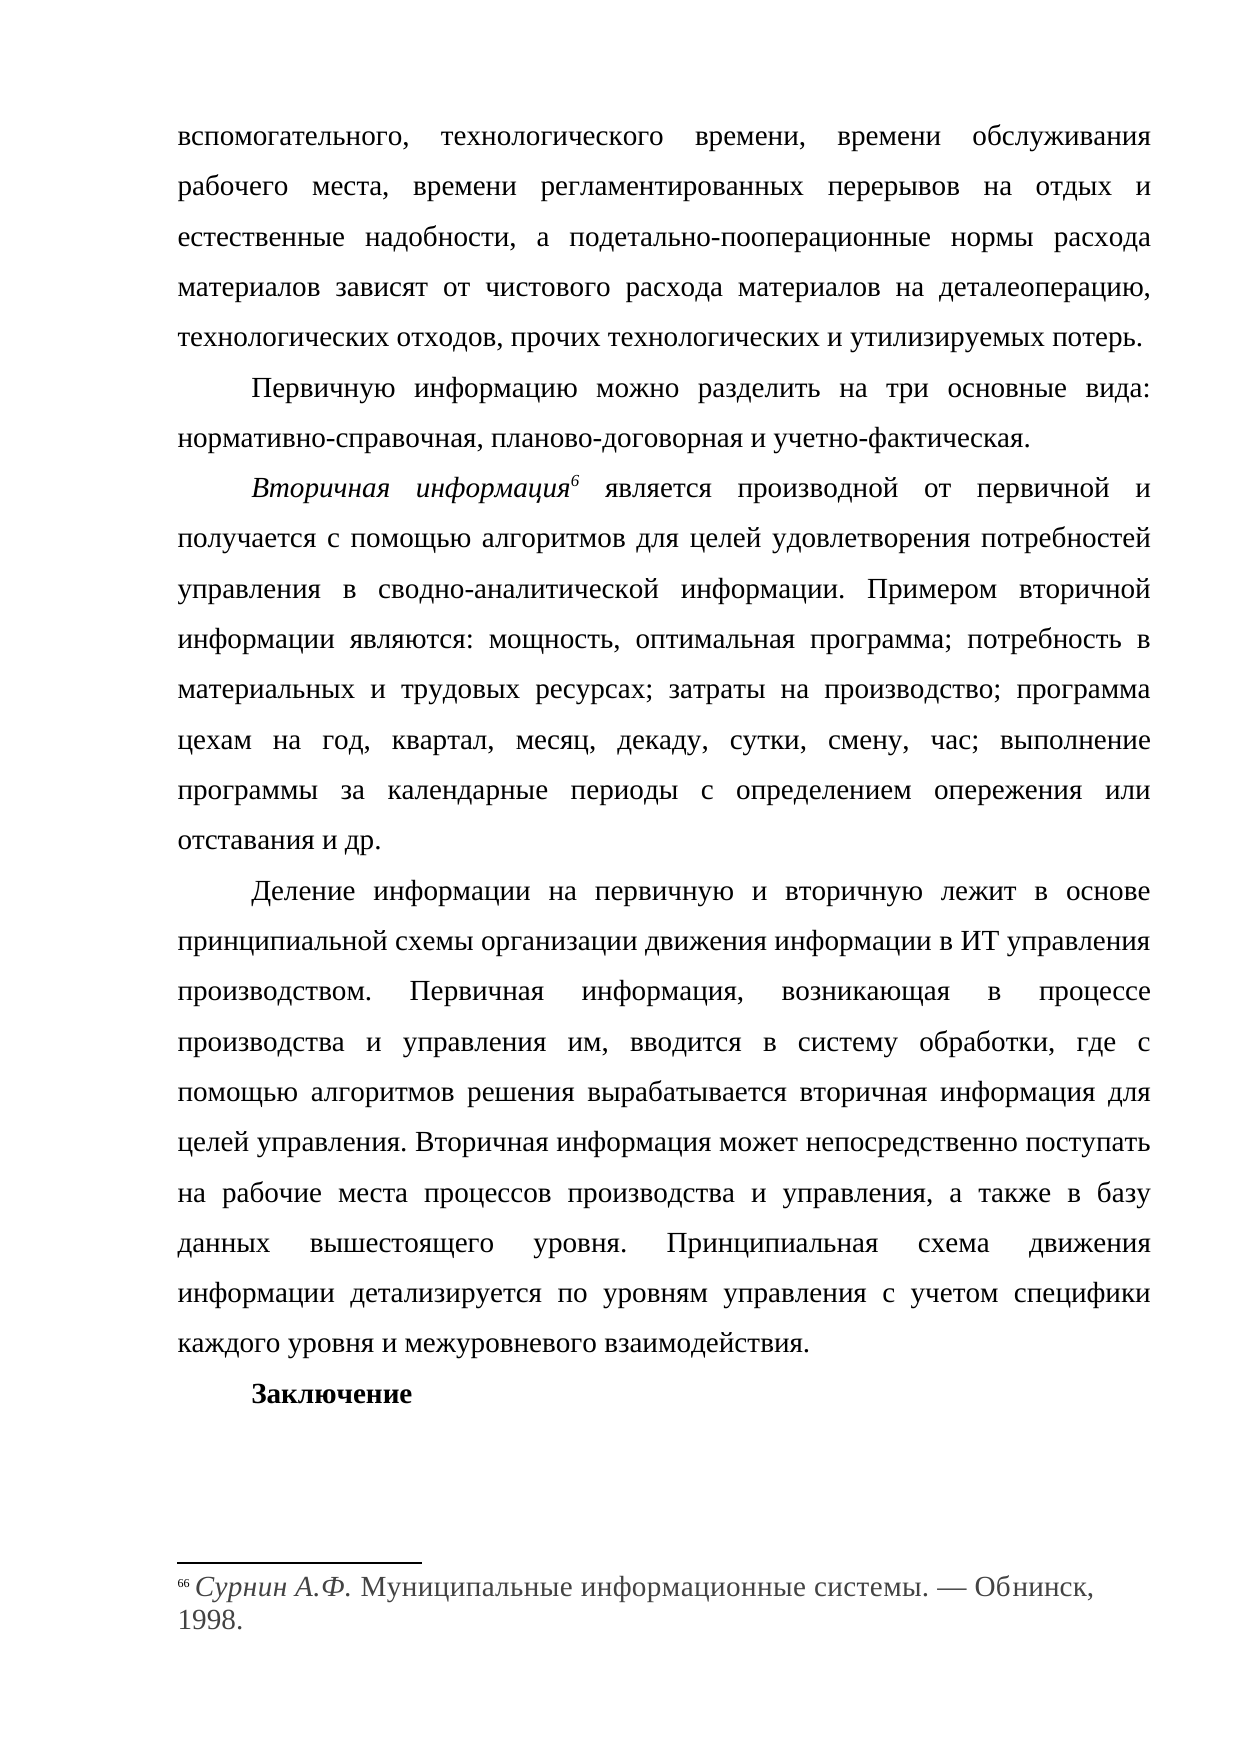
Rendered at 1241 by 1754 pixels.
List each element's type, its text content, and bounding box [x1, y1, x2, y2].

text Вторичная информация6 является производной от первичной и получается с помощью алгоритмов для целей удовлетворения потребностей управления в сводно-аналитической информации. Примером вторичной информации являются: мощность, оптимальная программа; потребность в материальных и трудовых ресурсах; затраты на производство; программа цехам на год, квартал, месяц, декаду, сутки, смену, час; выполнение программы за календарные периоды с определением опережения или отставания и др. [177, 470, 1152, 856]
text Заключение [177, 1376, 1152, 1409]
text Первичную информацию можно разделить на три основные вида: нормативно-справочная, планово-договорная и учетно-фактическая. [177, 370, 1152, 453]
text Деление информации на первичную и вторичную лежит в основе принципиальной схемы организации движения информации в ИТ управления производством. Первичная информация, возникающая в процессе производства и управления им, вводится в систему обработки, где с помощью алгоритмов решения вырабатывается вторичная информация для целей управления. Вторичная информация может непосредственно поступать на рабочие места процессов производства и управления, а также в базу данных вышестоящего уровня. Принципиальная схема движения информации детализируется по уровням управления с учетом специфики каждого уровня и межуровневого взаимодействия. [177, 873, 1152, 1359]
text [177, 118, 1152, 353]
